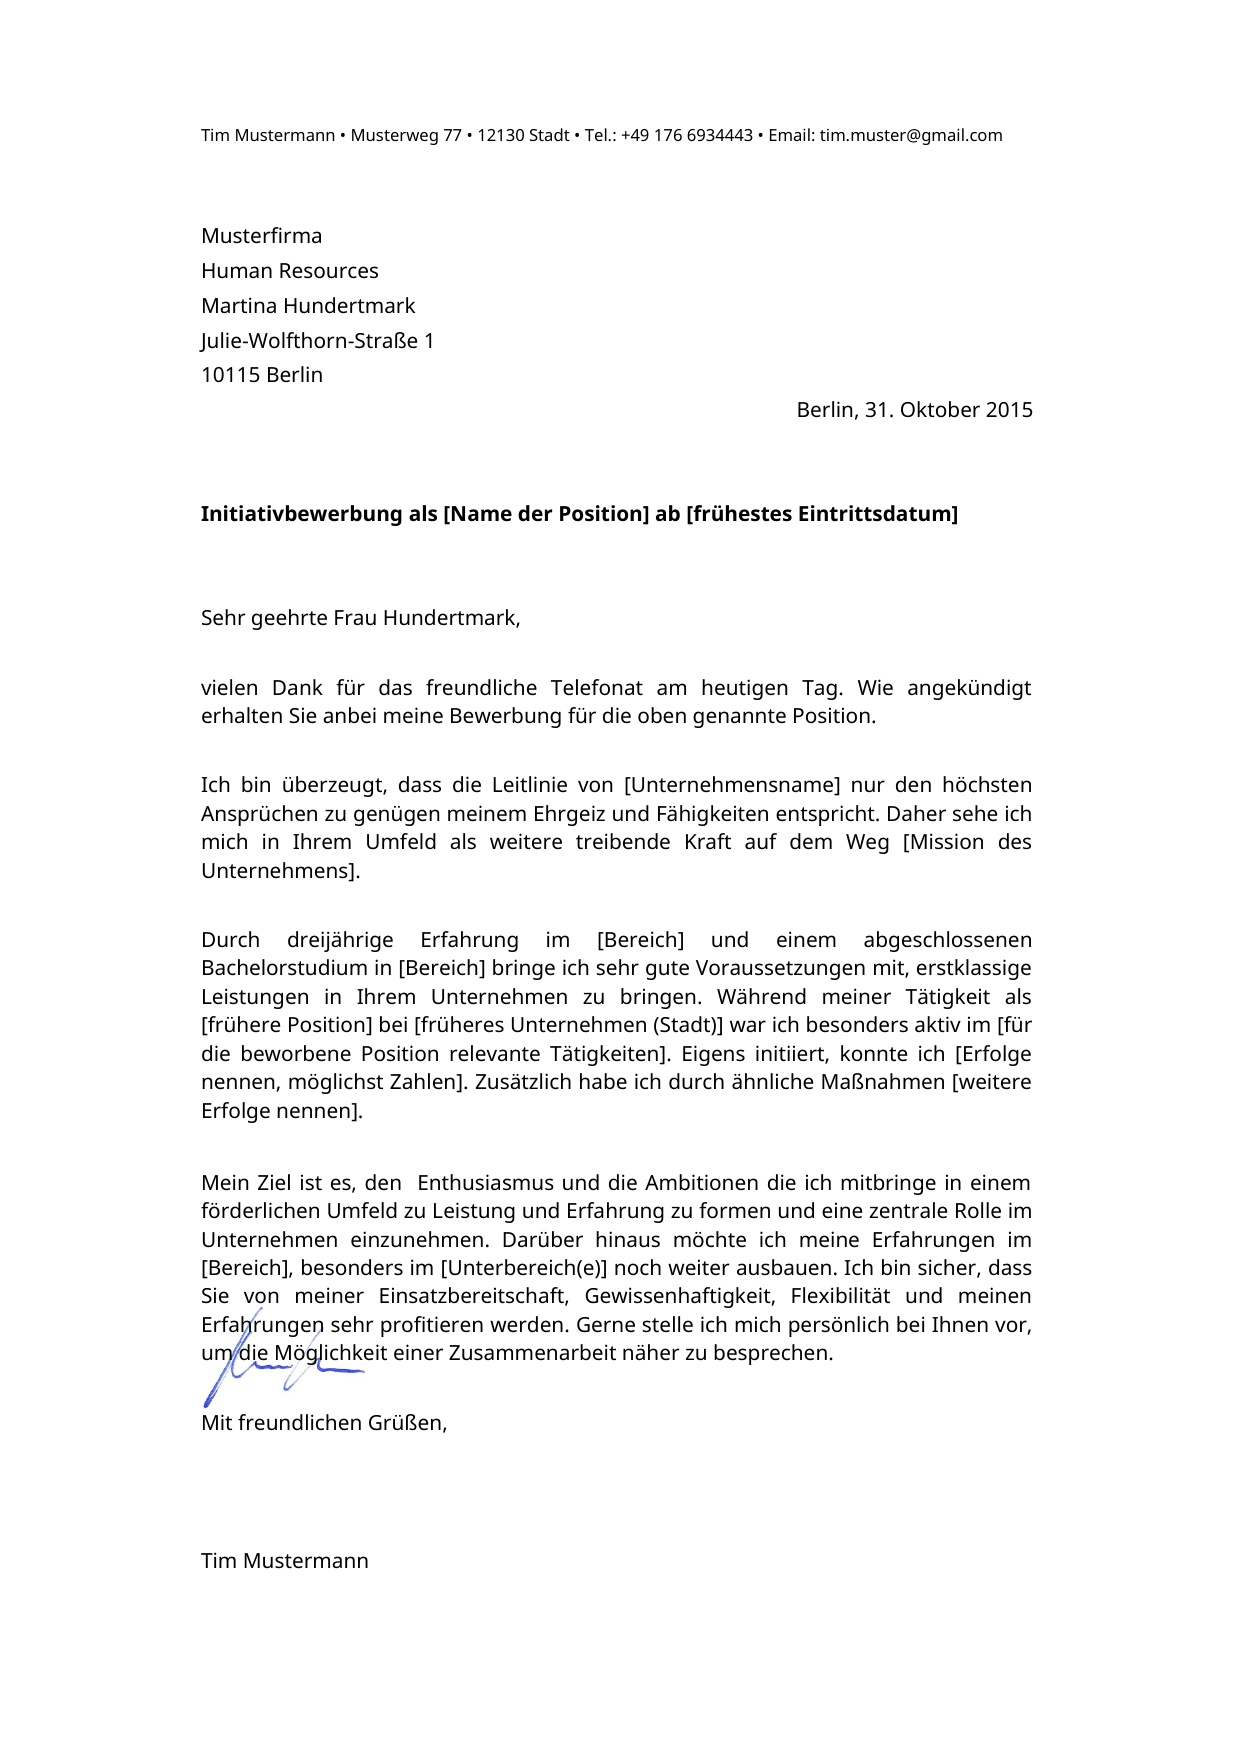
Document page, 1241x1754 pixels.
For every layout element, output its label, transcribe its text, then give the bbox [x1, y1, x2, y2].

text Musterfirma [201, 222, 1033, 250]
text Tim Mustermann • Musterweg 77 • 12130 Stadt • Tel.: +49 176 6934443 • Email: tim.muster@gmail.com [201, 123, 1033, 146]
text Human Resources [201, 256, 1033, 285]
picture [200, 1303, 367, 1412]
text Ich bin überzeugt, dass die Leitlinie von [Unternehmensname] nur den höchsten Ansprüchen zu genügen meinem Ehrgeiz und Fähigkeiten entspricht. Daher sehe ich mich in Ihrem Umfeld als weitere treibende Kraft auf dem Weg [Mission des Unternehmens]. [201, 770, 1033, 884]
text Tim Mustermann [201, 1547, 1033, 1575]
text Initiativbewerbung als [Name der Position] ab [frühestes Eintrittsdatum] [201, 499, 1033, 528]
text Martina Hundertmark [201, 291, 1033, 319]
text 10115 Berlin [201, 360, 1033, 389]
text Julie-Wolfthorn-Straße 1 [201, 326, 1033, 354]
text Mit freundlichen Grüßen, [201, 1408, 1033, 1436]
text Durch dreijährige Erfahrung im [Bereich] und einem abgeschlossenen Bachelorstudium in [Bereich] bringe ich sehr gute Voraussetzungen mit, erstklassige Leistungen in Ihrem Unternehmen zu bringen. Während meiner Tätigkeit als [frühere Position] bei [früheres Unternehmen (Stadt)] war ich besonders aktiv im [für die beworbene Position relevante Tätigkeiten]. Eigens initiiert, konnte ich [Erfolge nennen, möglichst Zahlen]. Zusätzlich habe ich durch ähnliche Maßnahmen [weitere Erfolge nennen]. [201, 925, 1033, 1124]
text Mein Ziel ist es, den Enthusiasmus und die Ambitionen die ich mitbringe in einem förderlichen Umfeld zu Leistung und Erfahrung zu formen und eine zentrale Rolle im Unternehmen einzunehmen. Darüber hinaus möchte ich meine Erfahrungen im [Bereich], besonders im [Unterbereich(e)] noch weiter ausbauen. Ich bin sicher, dass Sie von meiner Einsatzbereitschaft, Gewissenhaftigkeit, Flexibilität und meinen Erfahrungen sehr profitieren werden. Gerne stelle ich mich persönlich bei Ihnen vor, um die Möglichkeit einer Zusammenarbeit näher zu besprechen. [201, 1168, 1033, 1367]
text vielen Dank für das freundliche Telefonat am heutigen Tag. Wie angekündigt erhalten Sie anbei meine Bewerbung für die oben genannte Position. [201, 673, 1033, 729]
text Sehr geehrte Frau Hundertmark, [201, 603, 1033, 632]
text Berlin, 31. Oktober 2015 [201, 395, 1033, 423]
